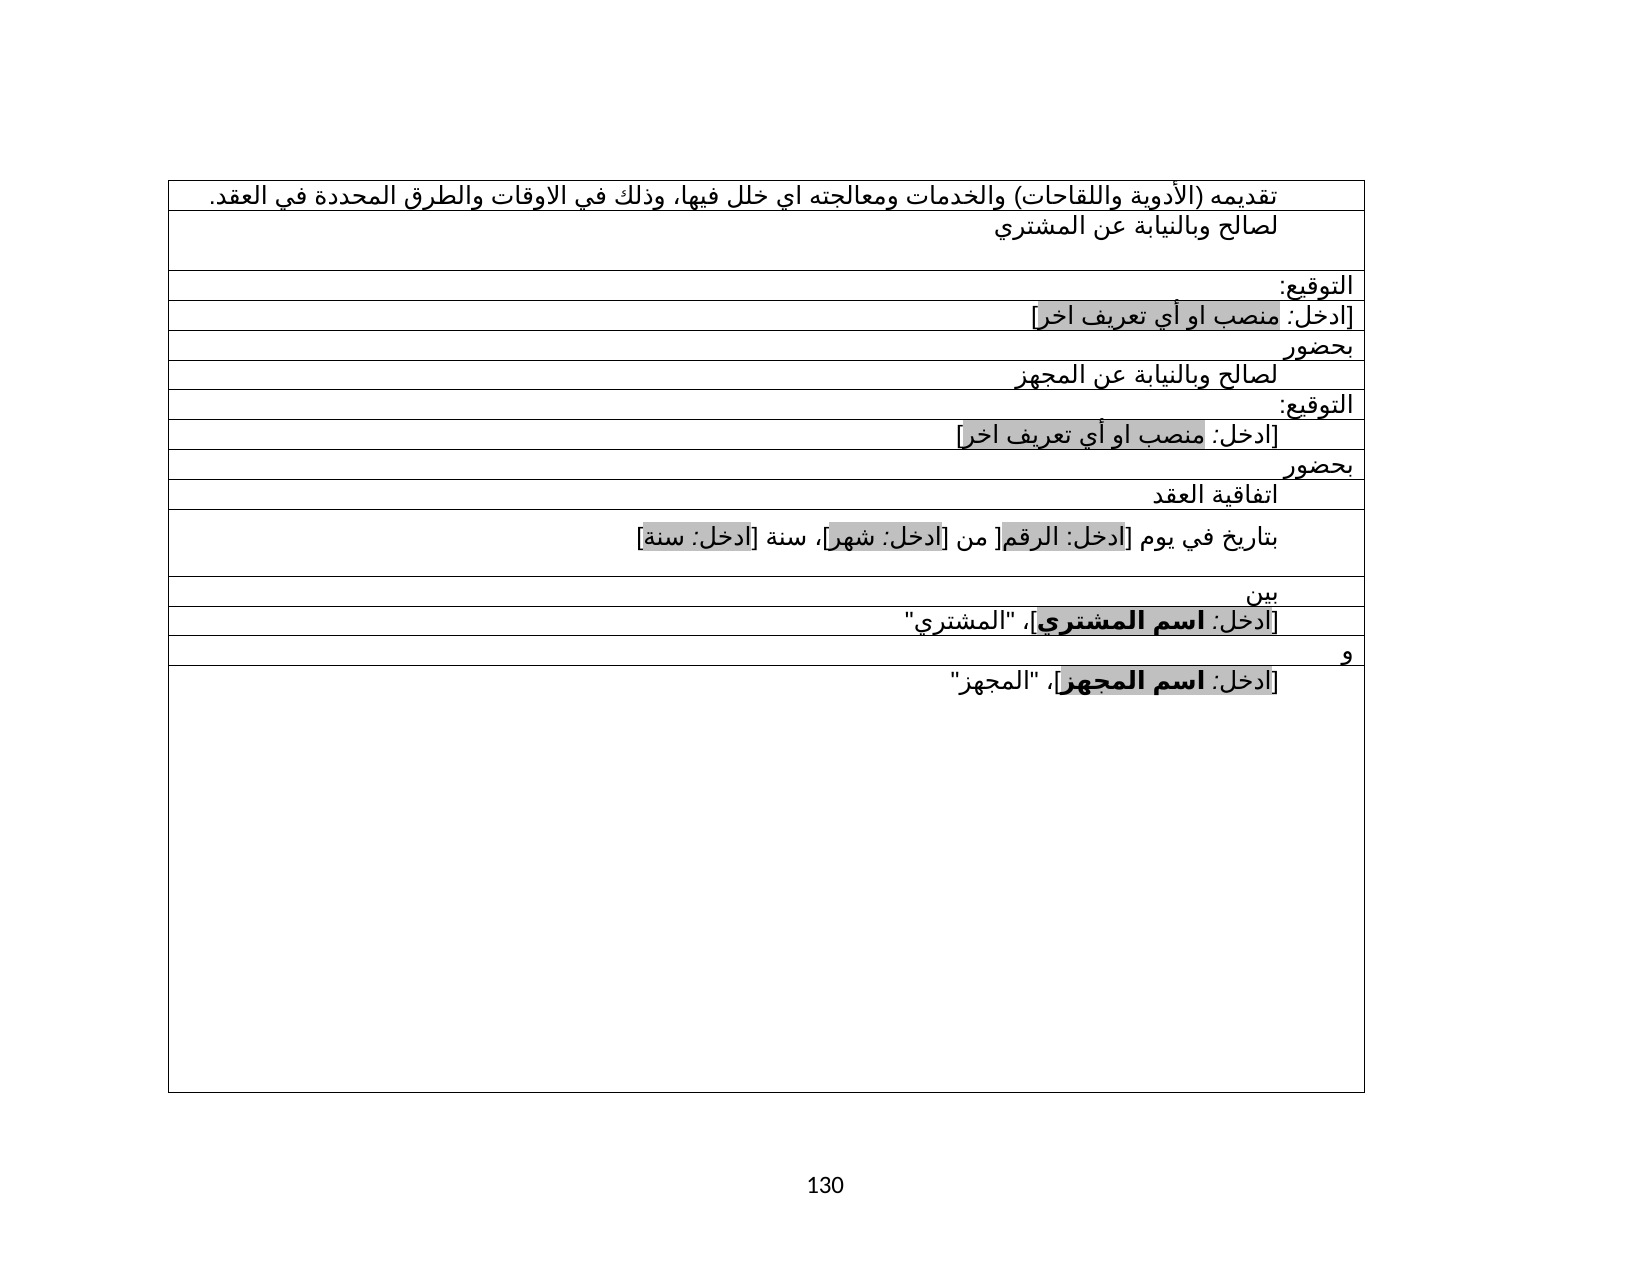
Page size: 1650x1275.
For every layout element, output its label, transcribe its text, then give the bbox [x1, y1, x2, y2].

table_cell بتاريخ في يوم [ادخل: الرقم[ من [ادخل: شهر]، سنة [ادخل: سنة] [169, 510, 1364, 576]
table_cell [169, 181, 1364, 210]
table_cell بين [169, 577, 1364, 606]
table_cell [ادخل: منصب او أي تعريف اخر] [169, 420, 963, 449]
table_cell [ادخل: منصب او أي تعريف اخر] [1205, 420, 1364, 449]
table_cell بحضور [169, 450, 1364, 479]
table_cell [ادخل: اسم المشتري]، "المشتري" [1272, 607, 1364, 635]
table_cell لصالح وبالنيابة عن المجهز [169, 361, 1364, 389]
table_cell اتفاقية العقد [169, 480, 1364, 508]
table_cell التوقيع: [169, 390, 1364, 419]
table_cell [ادخل: منصب او أي تعريف اخر] [169, 301, 1038, 330]
table_cell بحضور [169, 331, 1364, 359]
table_cell لصالح وبالنيابة عن المشتري [169, 211, 1364, 270]
table_cell [ادخل: اسم المشتري]، "المشتري" [169, 607, 1037, 635]
table_cell [ادخل: منصب او أي تعريف اخر] [1280, 301, 1364, 330]
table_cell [169, 666, 1364, 1092]
table_cell التوقيع: [169, 271, 1364, 300]
table_cell و [169, 636, 1364, 665]
